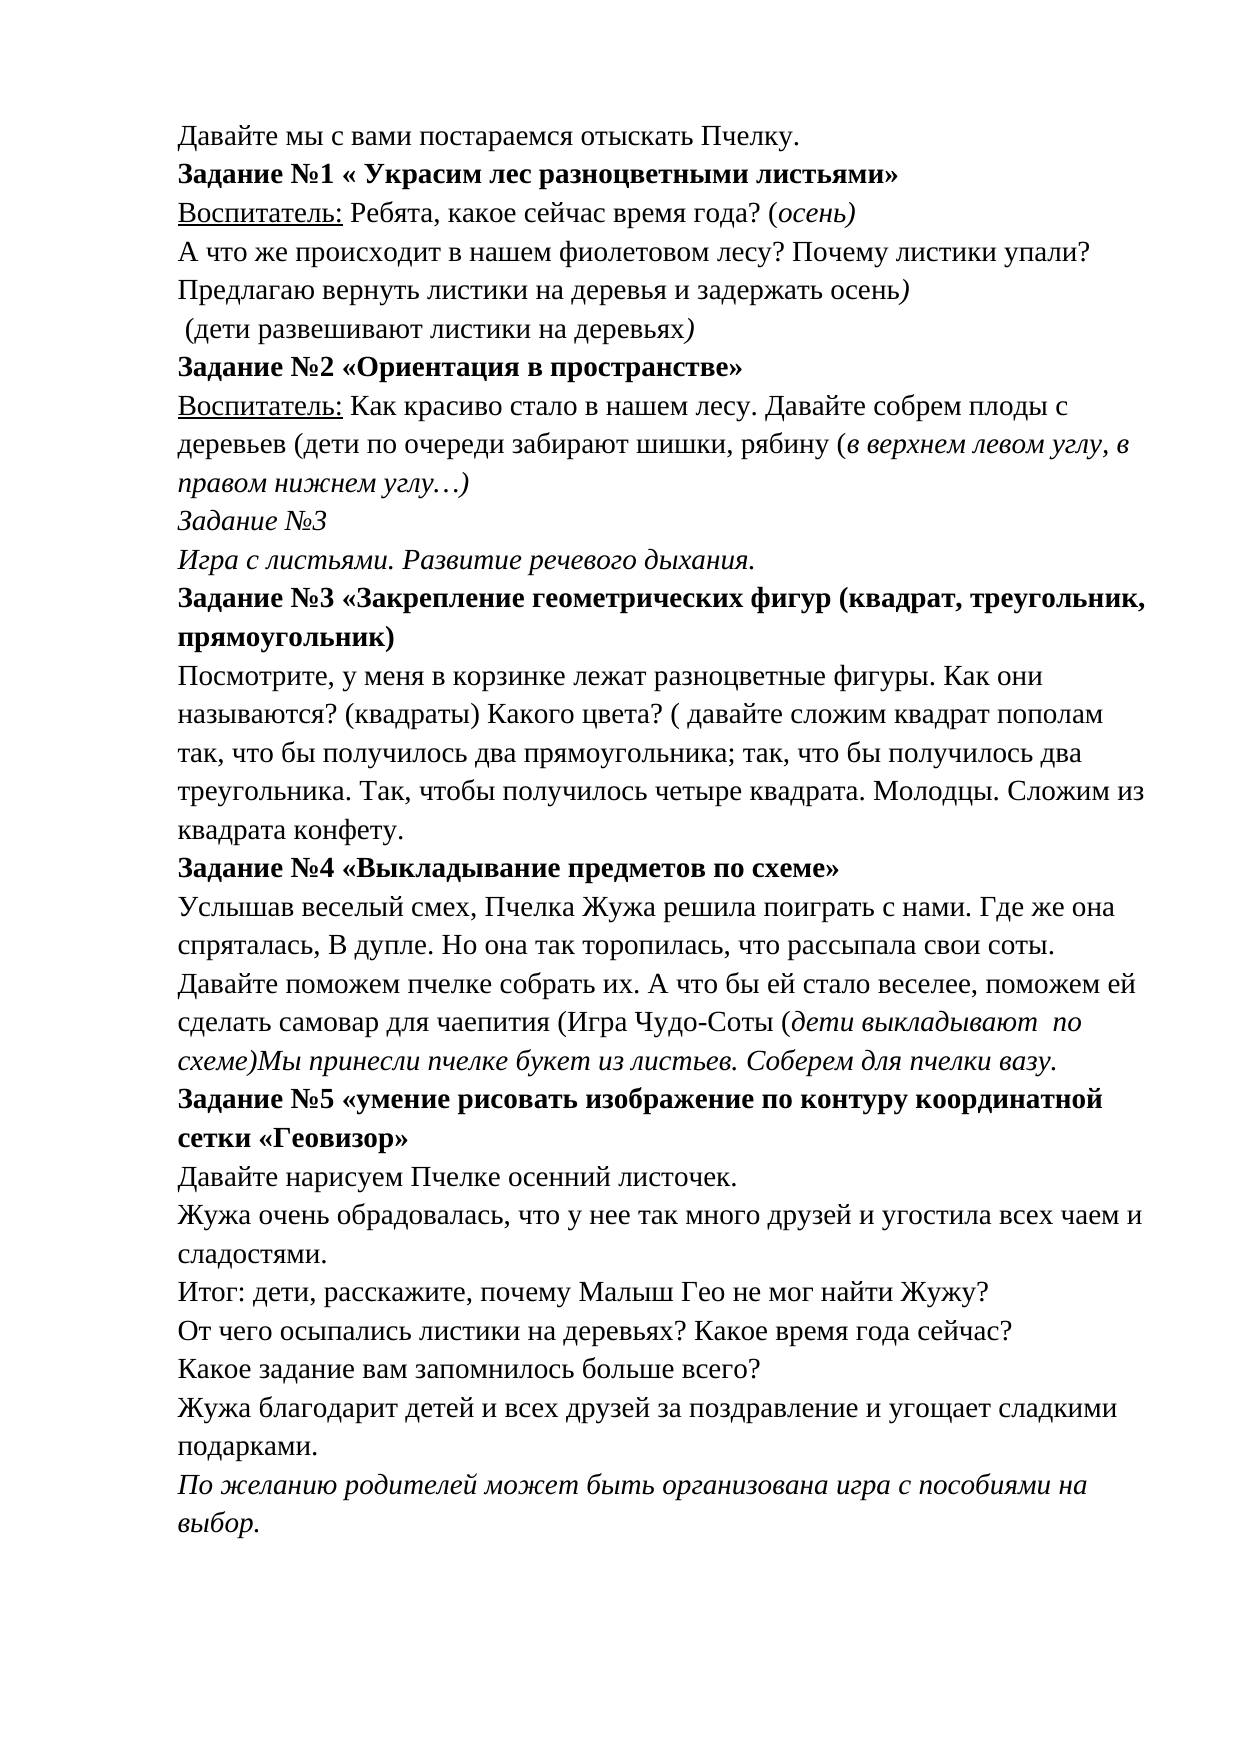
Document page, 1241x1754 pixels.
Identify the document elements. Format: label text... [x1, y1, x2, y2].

text Предлагаю вернуть листики на деревья и задержать осень) [177, 272, 1152, 306]
text Итог: дети, расскажите, почему Малыш Гео не мог найти Жужу? [177, 1274, 1152, 1308]
text Задание №5 «умение рисовать изображение по контуру координатной сетки «Геовизор» [177, 1082, 1152, 1154]
text Жужа очень обрадовалась, что у нее так много друзей и угостила всех чаем и сладостями. [177, 1197, 1152, 1269]
text Задание №1 « Украсим лес разноцветными листьями» [177, 157, 1152, 190]
text По желанию родителей может быть организована игра с пособиями на выбор. [177, 1467, 1152, 1539]
text Услышав веселый смех, Пчелка Жужа решила поиграть с нами. Где же она спряталась, В дупле. Но она так торопилась, что рассыпала свои соты. Давайте поможем пчелке собрать их. А что бы ей стало веселее, поможем ей сделать самовар для чаепития (Игра Чудо-Соты (дети выкладывают по схеме)Мы принесли пчелке букет из листьев. Соберем для пчелки вазу. [177, 889, 1152, 1077]
text Задание №3 «Закрепление геометрических фигур (квадрат, треугольник, прямоугольник) [177, 581, 1152, 653]
text Задание №2 «Ориентация в пространстве» [177, 349, 1152, 383]
text (дети развешивают листики на деревьях) [177, 311, 1152, 344]
text Давайте мы с вами постараемся отыскать Пчелку. [177, 118, 1152, 152]
text Посмотрите, у меня в корзинке лежат разноцветные фигуры. Как они называются? (квадраты) Какого цвета? ( давайте сложим квадрат пополам так, что бы получилось два прямоугольника; так, что бы получилось два треугольника. Так, чтобы получилось четыре квадрата. Молодцы. Сложим из квадрата конфету. [177, 658, 1152, 845]
text А что же происходит в нашем фиолетовом лесу? Почему листики упали? [177, 234, 1152, 267]
text Воспитатель: Как красиво стало в нашем лесу. Давайте собрем плоды с деревьев (дети по очереди забирают шишки, рябину (в верхнем левом углу, в правом нижнем углу…) [177, 388, 1152, 498]
text Воспитатель: Ребята, какое сейчас время года? (осень) [177, 195, 1152, 229]
text Задание №3 [177, 503, 1152, 537]
text Игра с листьями. Развитие речевого дыхания. [177, 542, 1152, 576]
text Давайте нарисуем Пчелке осенний листочек. [177, 1159, 1152, 1192]
text Какое задание вам запомнилось больше всего? [177, 1351, 1152, 1385]
text Задание №4 «Выкладывание предметов по схеме» [177, 850, 1152, 884]
text От чего осыпались листики на деревьях? Какое время года сейчас? [177, 1313, 1152, 1346]
text Жужа благодарит детей и всех друзей за поздравление и угощает сладкими подарками. [177, 1390, 1152, 1462]
